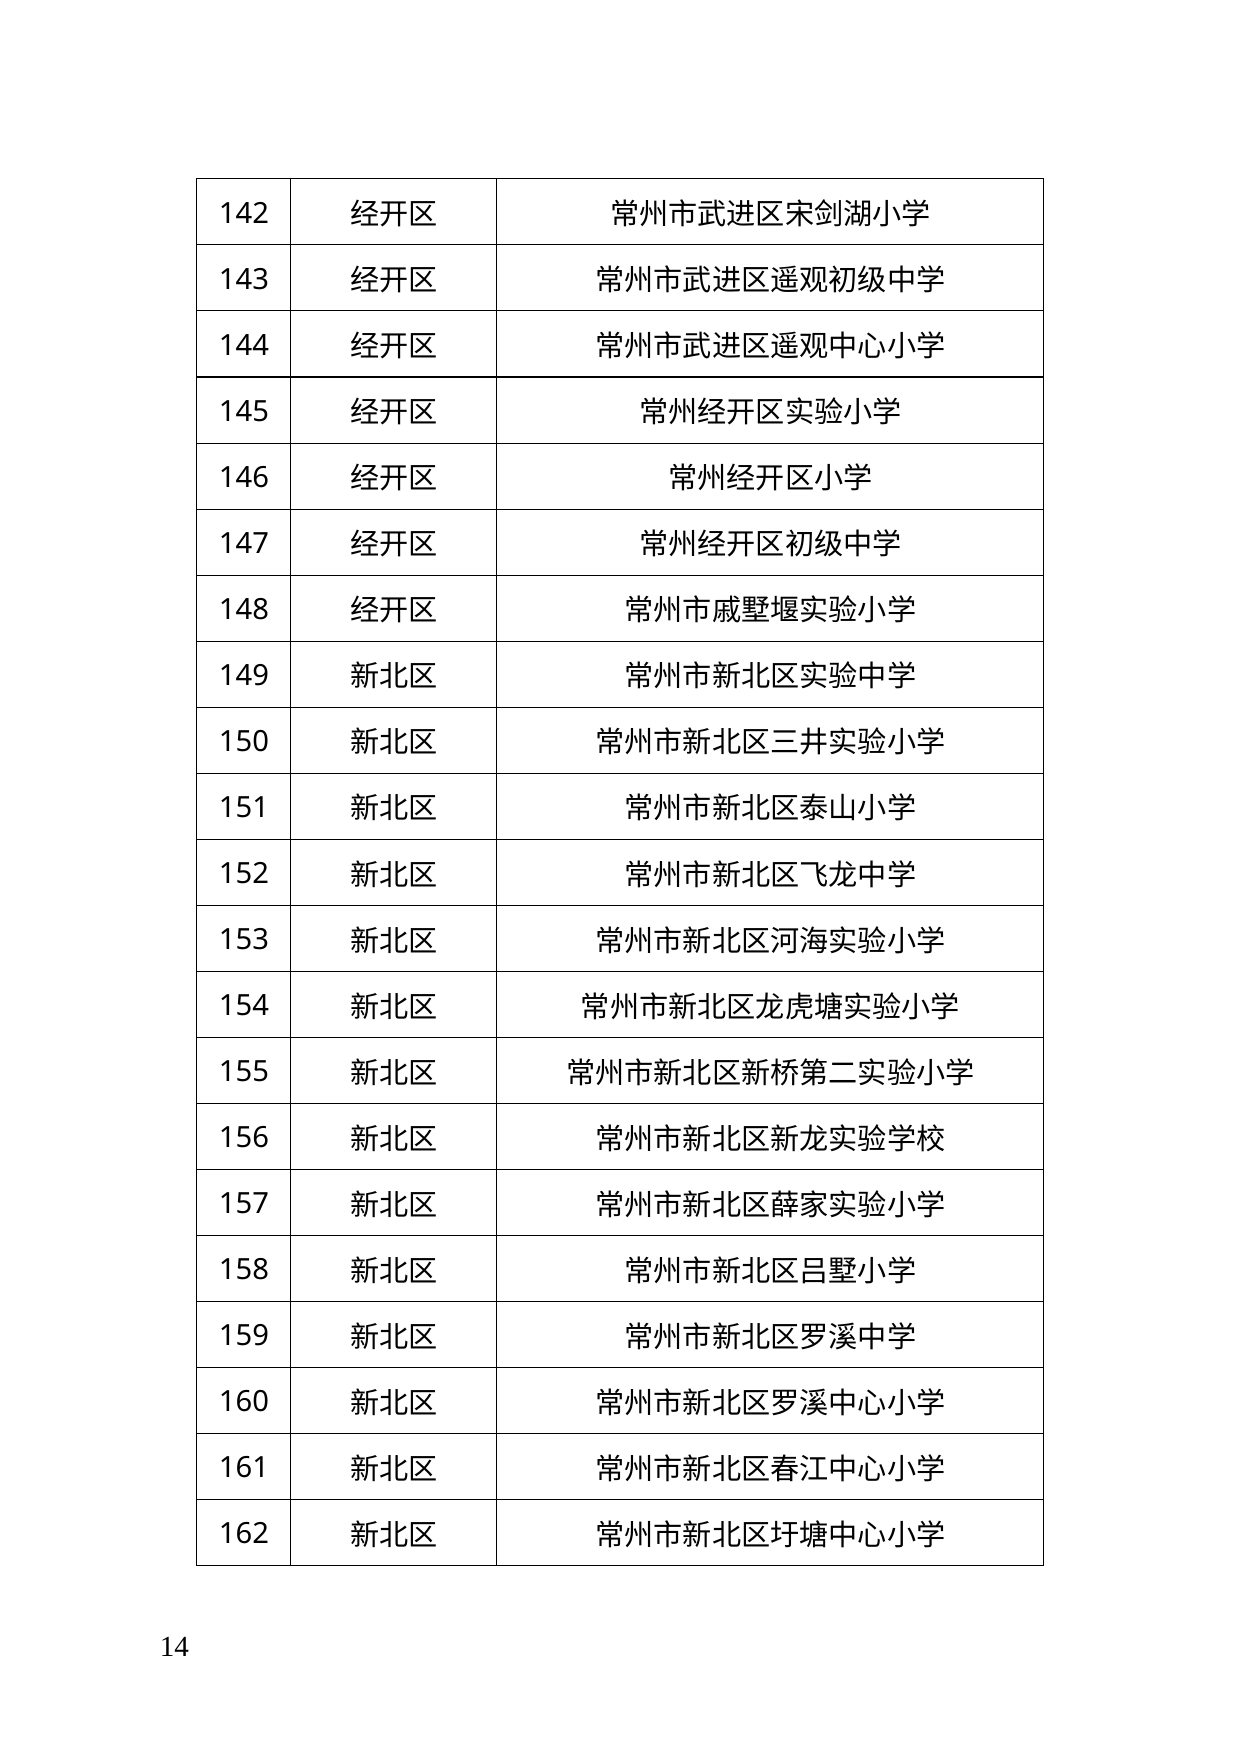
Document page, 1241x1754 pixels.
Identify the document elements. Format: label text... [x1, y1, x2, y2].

table_cell 经开区 [291, 311, 496, 376]
table_cell 149 [197, 642, 290, 707]
table_cell 158 [197, 1236, 290, 1301]
table_cell 常州经开区初级中学 [497, 510, 1043, 574]
table_cell 常州市新北区三井实验小学 [497, 708, 1043, 773]
table_cell 160 [197, 1368, 290, 1433]
table_cell 148 [197, 576, 290, 641]
table_cell 经开区 [291, 510, 496, 574]
table_cell 常州市戚墅堰实验小学 [497, 576, 1043, 641]
table_cell 新北区 [291, 1434, 496, 1499]
table_cell 152 [197, 840, 290, 905]
table_cell 常州市新北区春江中心小学 [497, 1434, 1043, 1499]
table_cell 常州市新北区吕墅小学 [497, 1236, 1043, 1301]
table_cell 常州经开区实验小学 [497, 378, 1043, 442]
table_cell 156 [197, 1104, 290, 1169]
table_cell 常州市新北区河海实验小学 [497, 906, 1043, 971]
table_cell 162 [197, 1500, 290, 1565]
table_cell 159 [197, 1302, 290, 1367]
table_cell 常州市武进区遥观中心小学 [497, 311, 1043, 376]
table_cell 常州市新北区罗溪中学 [497, 1302, 1043, 1367]
table_cell 新北区 [291, 1500, 496, 1565]
table_cell 常州市新北区龙虎塘实验小学 [497, 972, 1043, 1037]
table_cell 新北区 [291, 1038, 496, 1103]
table_cell 经开区 [291, 245, 496, 310]
table_cell 144 [197, 311, 290, 376]
table_cell 147 [197, 510, 290, 574]
table_cell 新北区 [291, 1170, 496, 1235]
table_cell 145 [197, 378, 290, 442]
table_cell 常州市武进区宋剑湖小学 [497, 179, 1043, 244]
table_cell 常州市新北区新龙实验学校 [497, 1104, 1043, 1169]
table_cell 157 [197, 1170, 290, 1235]
table_cell 常州市新北区实验中学 [497, 642, 1043, 707]
table_cell 常州市新北区飞龙中学 [497, 840, 1043, 905]
table_cell 常州市新北区罗溪中心小学 [497, 1368, 1043, 1433]
table_cell 151 [197, 774, 290, 839]
table_cell 150 [197, 708, 290, 773]
table_cell 142 [197, 179, 290, 244]
table_cell 经开区 [291, 378, 496, 442]
table_cell 新北区 [291, 642, 496, 707]
table_cell 常州市新北区薛家实验小学 [497, 1170, 1043, 1235]
table_cell 新北区 [291, 708, 496, 773]
table_cell 153 [197, 906, 290, 971]
table_cell 146 [197, 444, 290, 508]
table_cell 常州市武进区遥观初级中学 [497, 245, 1043, 310]
table_cell 154 [197, 972, 290, 1037]
table_cell 常州经开区小学 [497, 444, 1043, 508]
table_cell 经开区 [291, 444, 496, 508]
table_cell 常州市新北区新桥第二实验小学 [497, 1038, 1043, 1103]
table_cell 155 [197, 1038, 290, 1103]
table_cell 新北区 [291, 1104, 496, 1169]
table_cell 新北区 [291, 840, 496, 905]
table_cell 143 [197, 245, 290, 310]
table_cell 经开区 [291, 179, 496, 244]
table_cell 常州市新北区圩塘中心小学 [497, 1500, 1043, 1565]
table_cell 新北区 [291, 972, 496, 1037]
table_cell 新北区 [291, 774, 496, 839]
table_cell 新北区 [291, 1236, 496, 1301]
table_cell 经开区 [291, 576, 496, 641]
table_cell 常州市新北区泰山小学 [497, 774, 1043, 839]
table_cell 新北区 [291, 906, 496, 971]
table_cell 新北区 [291, 1368, 496, 1433]
table_cell 161 [197, 1434, 290, 1499]
table_cell 新北区 [291, 1302, 496, 1367]
